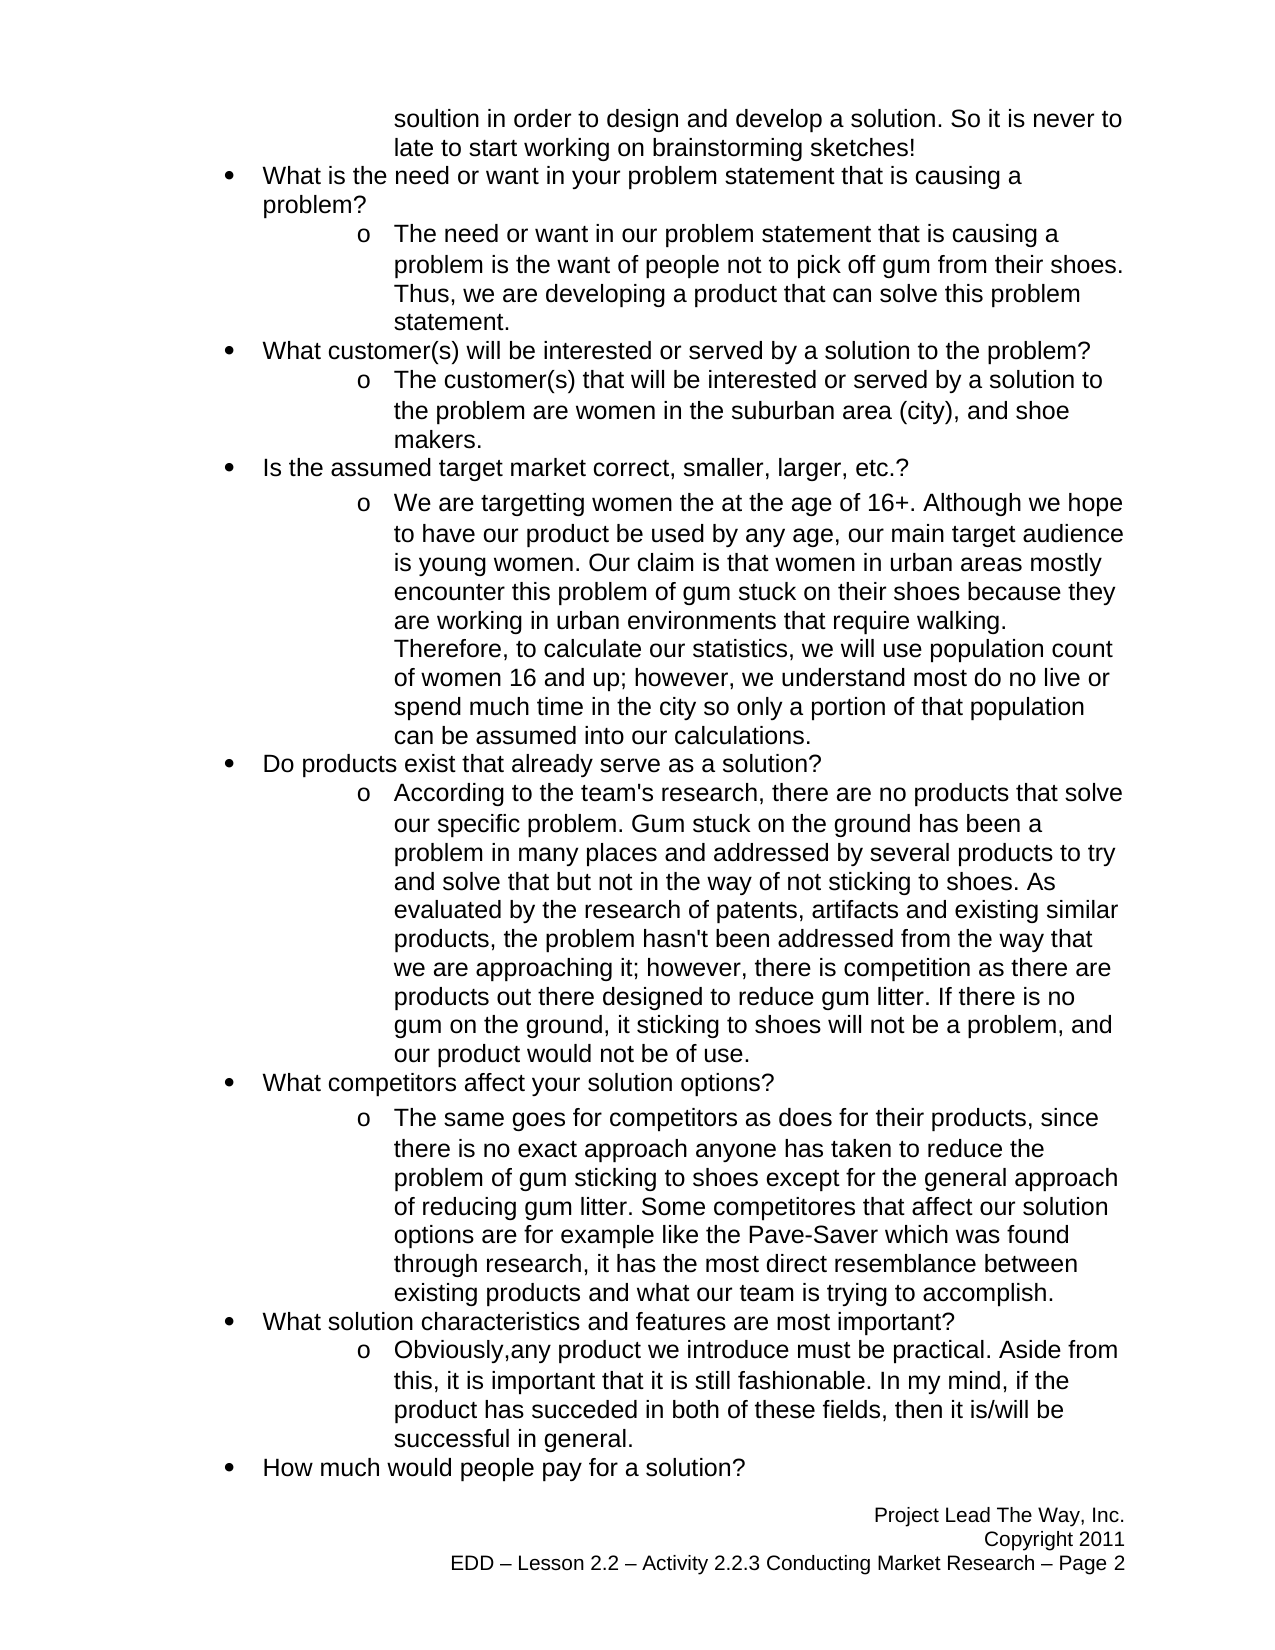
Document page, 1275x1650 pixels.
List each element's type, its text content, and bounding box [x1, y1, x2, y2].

list Do products exist that already serve as a solution? [225, 749, 1125, 778]
list How much would people pay for a solution? [225, 1452, 1125, 1481]
list The customer(s) that will be interested or served by a solution to the problem are women in the suburban area (city), and shoe makers. [356, 365, 1125, 453]
list What is the need or want in your problem statement that is causing a problem? [225, 161, 1125, 219]
list The same goes for competitors as does for their products, since there is no exact approach anyone has taken to reduce the problem of gum sticking to shoes except for the general approach of reducing gum litter. Some competitores that affect our solution options are for example like the Pave-Saver which was found through research, it has the most direct resemblance between existing products and what our team is trying to accomplish. [356, 1103, 1125, 1306]
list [356, 104, 1125, 161]
list What competitors affect your solution options? [225, 1068, 1125, 1097]
list According to the team's research, there are no products that solve our specific problem. Gum stuck on the ground has been a problem in many places and addressed by several products to try and solve that but not in the way of not sticking to shoes. As evaluated by the research of patents, artifacts and existing similar products, the problem hasn't been addressed from the way that we are approaching it; however, there is competition as there are products out there designed to reduce gum litter. If there is no gum on the ground, it sticking to shoes will not be a problem, and our product would not be of use. [356, 778, 1125, 1068]
list What solution characteristics and features are most important? [225, 1306, 1125, 1335]
list The need or want in our problem statement that is causing a problem is the want of people not to pick off gum from their shoes. Thus, we are developing a product that can solve this problem statement. [356, 219, 1125, 336]
list Is the assumed target market correct, smaller, larger, etc.? [225, 453, 1125, 482]
list What customer(s) will be interested or served by a solution to the problem? [225, 336, 1125, 365]
list We are targetting women the at the age of 16+. Although we hope to have our product be used by any age, our main target audience is young women. Our claim is that women in urban areas mostly encounter this problem of gum stuck on their shoes because they are working in urban environments that require walking. Therefore, to calculate our statistics, we will use population count of women 16 and up; however, we understand most do no live or spend much time in the city so only a portion of that population can be assumed into our calculations. [356, 488, 1125, 749]
list Obviously,any product we introduce must be practical. Aside from this, it is important that it is still fashionable. In my mind, if the product has succeded in both of these fields, then it is/will be successful in general. [356, 1335, 1125, 1452]
